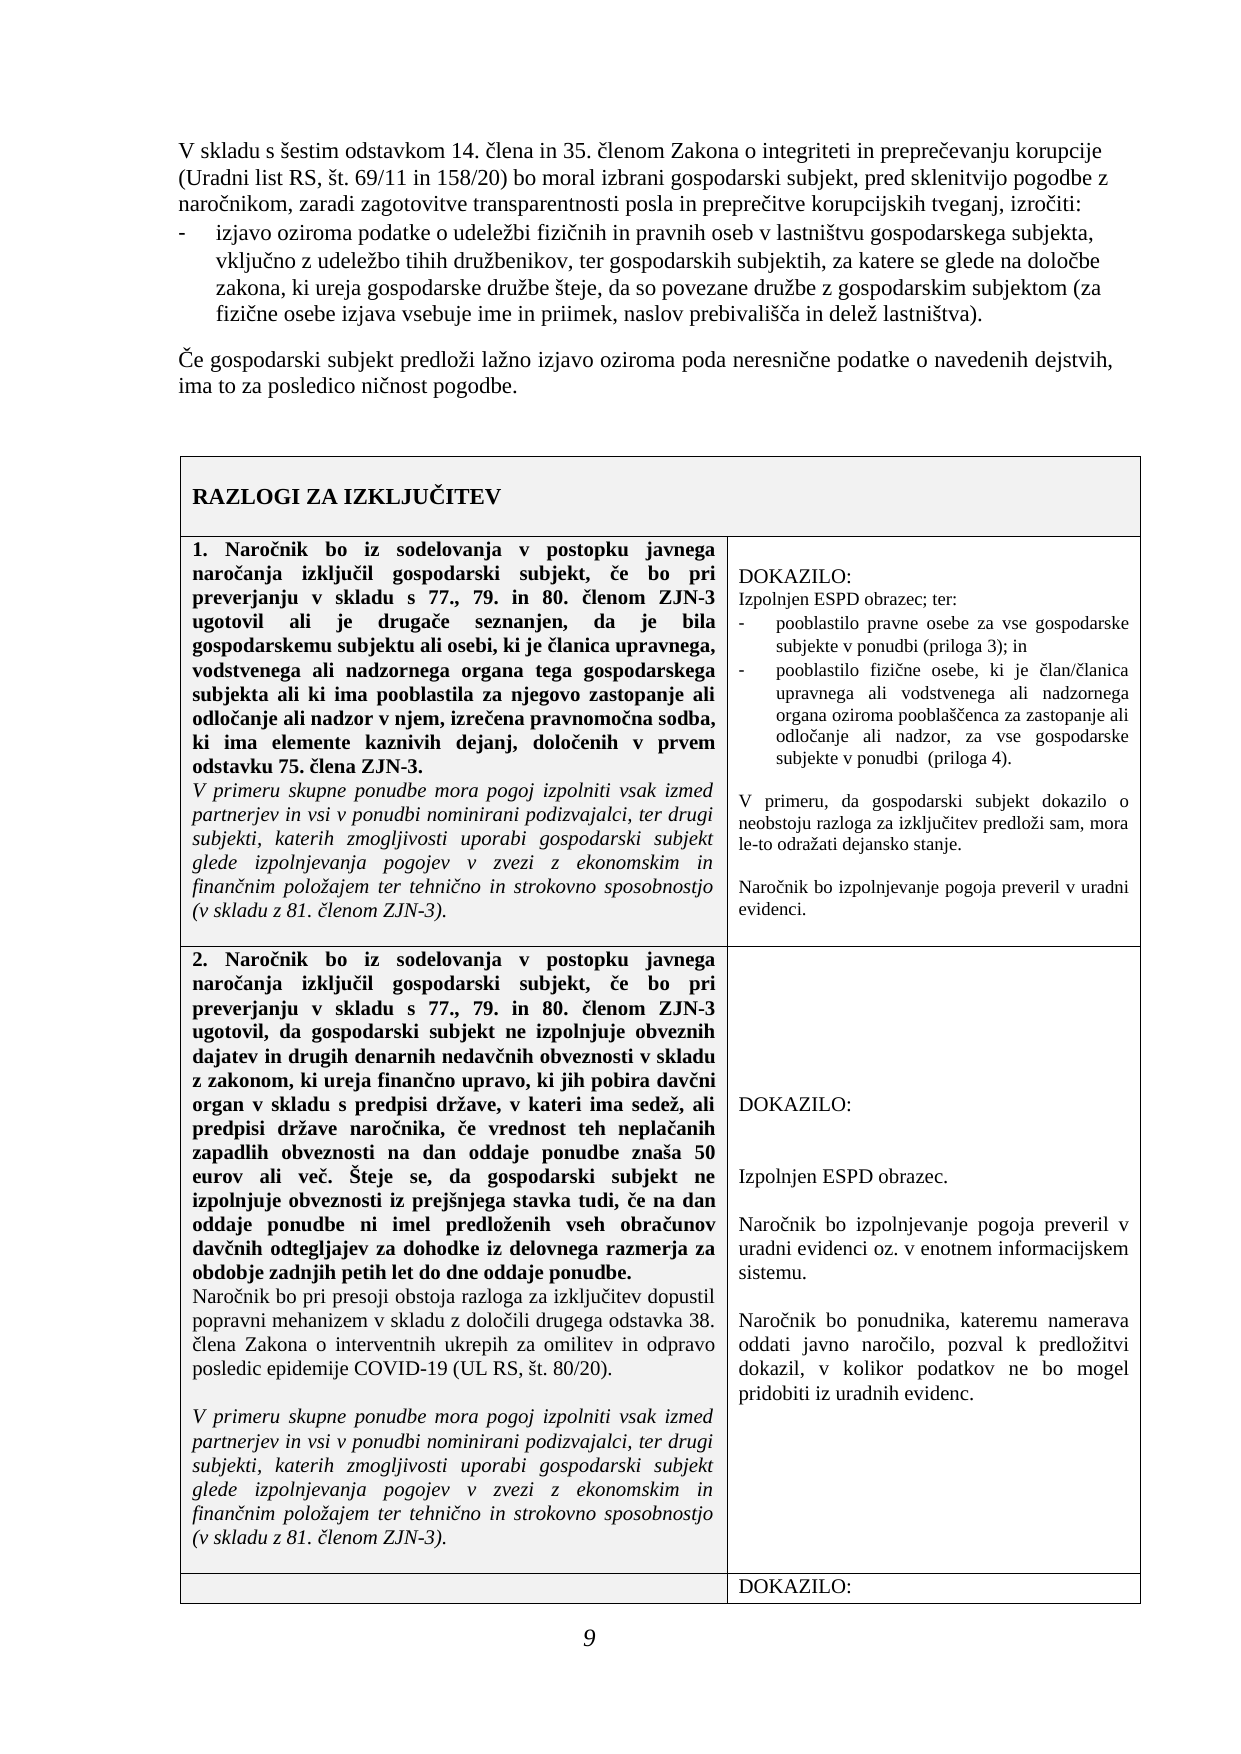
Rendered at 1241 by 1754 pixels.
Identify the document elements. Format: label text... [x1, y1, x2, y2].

table_cell 2. Naročnik bo iz sodelovanja v postopku javnega naročanja izključil gospodarski subjekt, če bo pri preverjanju v skladu s 77., 79. in 80. členom ZJN-3 ugotovil, da gospodarski subjekt ne izpolnjuje obveznih dajatev in drugih denarnih nedavčnih obveznosti v skladu z zakonom, ki ureja finančno upravo, ki jih pobira davčni organ v skladu s predpisi države, v kateri ima sedež, ali predpisi države naročnika, če vrednost teh neplačanih zapadlih obveznosti na dan oddaje ponudbe znaša 50 eurov ali več. Šteje se, da gospodarski subjekt ne izpolnjuje obveznosti iz prejšnjega stavka tudi, če na dan oddaje ponudbe ni imel predloženih vseh obračunov davčnih odtegljajev za dohodke iz delovnega razmerja za obdobje zadnjih petih let do dne oddaje ponudbe. Naročnik bo pri presoji obstoja razloga za izključitev dopustil popravni mehanizem v skladu z določili drugega odstavka 38. člena Zakona o interventnih ukrepih za omilitev in odpravo posledic epidemije COVID-19 (UL RS, št. 80/20). V primeru skupne ponudbe mora pogoj izpolniti vsak izmed partnerjev in vsi v ponudbi nominirani podizvajalci, ter drugi subjekti, katerih zmogljivosti uporabi gospodarski subjekt glede izpolnjevanja pogojev v zvezi z ekonomskim in finančnim položajem ter tehnično in strokovno sposobnostjo (v skladu z 81. členom ZJN-3). [181, 947, 727, 1573]
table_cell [728, 1574, 1140, 1603]
list izjavo oziroma podatke o udeležbi fizičnih in pravnih oseb v lastništvu gospodarskega subjekta, vključno z udeležbo tihih družbenikov, ter gospodarskih subjektih, za katere se glede na določbe zakona, ki ureja gospodarske družbe šteje, da so povezane družbe z gospodarskim subjektom (za fizične osebe izjava vsebuje ime in priimek, naslov prebivališča in delež lastništva). [178, 216, 1115, 327]
table_cell DOKAZILO: Izpolnjen ESPD obrazec; ter: pooblastilo pravne osebe za vse gospodarske subjekte v ponudbi (priloga 3); in pooblastilo fizične osebe, ki je član/članica upravnega ali vodstvenega ali nadzornega organa oziroma pooblaščenca za zastopanje ali odločanje ali nadzor, za vse gospodarske subjekte v ponudbi (priloga 4). V primeru, da gospodarski subjekt dokazilo o neobstoju razloga za izključitev predloži sam, mora le-to odražati dejansko stanje. Naročnik bo izpolnjevanje pogoja preveril v uradni evidenci. [728, 537, 1140, 946]
table_cell 1. Naročnik bo iz sodelovanja v postopku javnega naročanja izključil gospodarski subjekt, če bo pri preverjanju v skladu s 77., 79. in 80. členom ZJN-3 ugotovil ali je drugače seznanjen, da je bila gospodarskemu subjektu ali osebi, ki je članica upravnega, vodstvenega ali nadzornega organa tega gospodarskega subjekta ali ki ima pooblastila za njegovo zastopanje ali odločanje ali nadzor v njem, izrečena pravnomočna sodba, ki ima elemente kaznivih dejanj, določenih v prvem odstavku 75. člena ZJN-3. V primeru skupne ponudbe mora pogoj izpolniti vsak izmed partnerjev in vsi v ponudbi nominirani podizvajalci, ter drugi subjekti, katerih zmogljivosti uporabi gospodarski subjekt glede izpolnjevanja pogojev v zvezi z ekonomskim in finančnim položajem ter tehnično in strokovno sposobnostjo (v skladu z 81. členom ZJN-3). [181, 537, 727, 946]
text Če gospodarski subjekt predloži lažno izjavo oziroma poda neresnične podatke o navedenih dejstvih, ima to za posledico ničnost pogodbe. [178, 346, 1115, 398]
text V skladu s šestim odstavkom 14. člena in 35. členom Zakona o integriteti in preprečevanju korupcije (Uradni list RS, št. 69/11 in 158/20) bo moral izbrani gospodarski subjekt, pred sklenitvijo pogodbe z naročnikom, zaradi zagotovitve transparentnosti posla in preprečitve korupcijskih tveganj, izročiti: [178, 137, 1115, 216]
table_header RAZLOGI ZA IZKLJUČITEV [181, 457, 1140, 536]
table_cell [181, 1574, 727, 1603]
